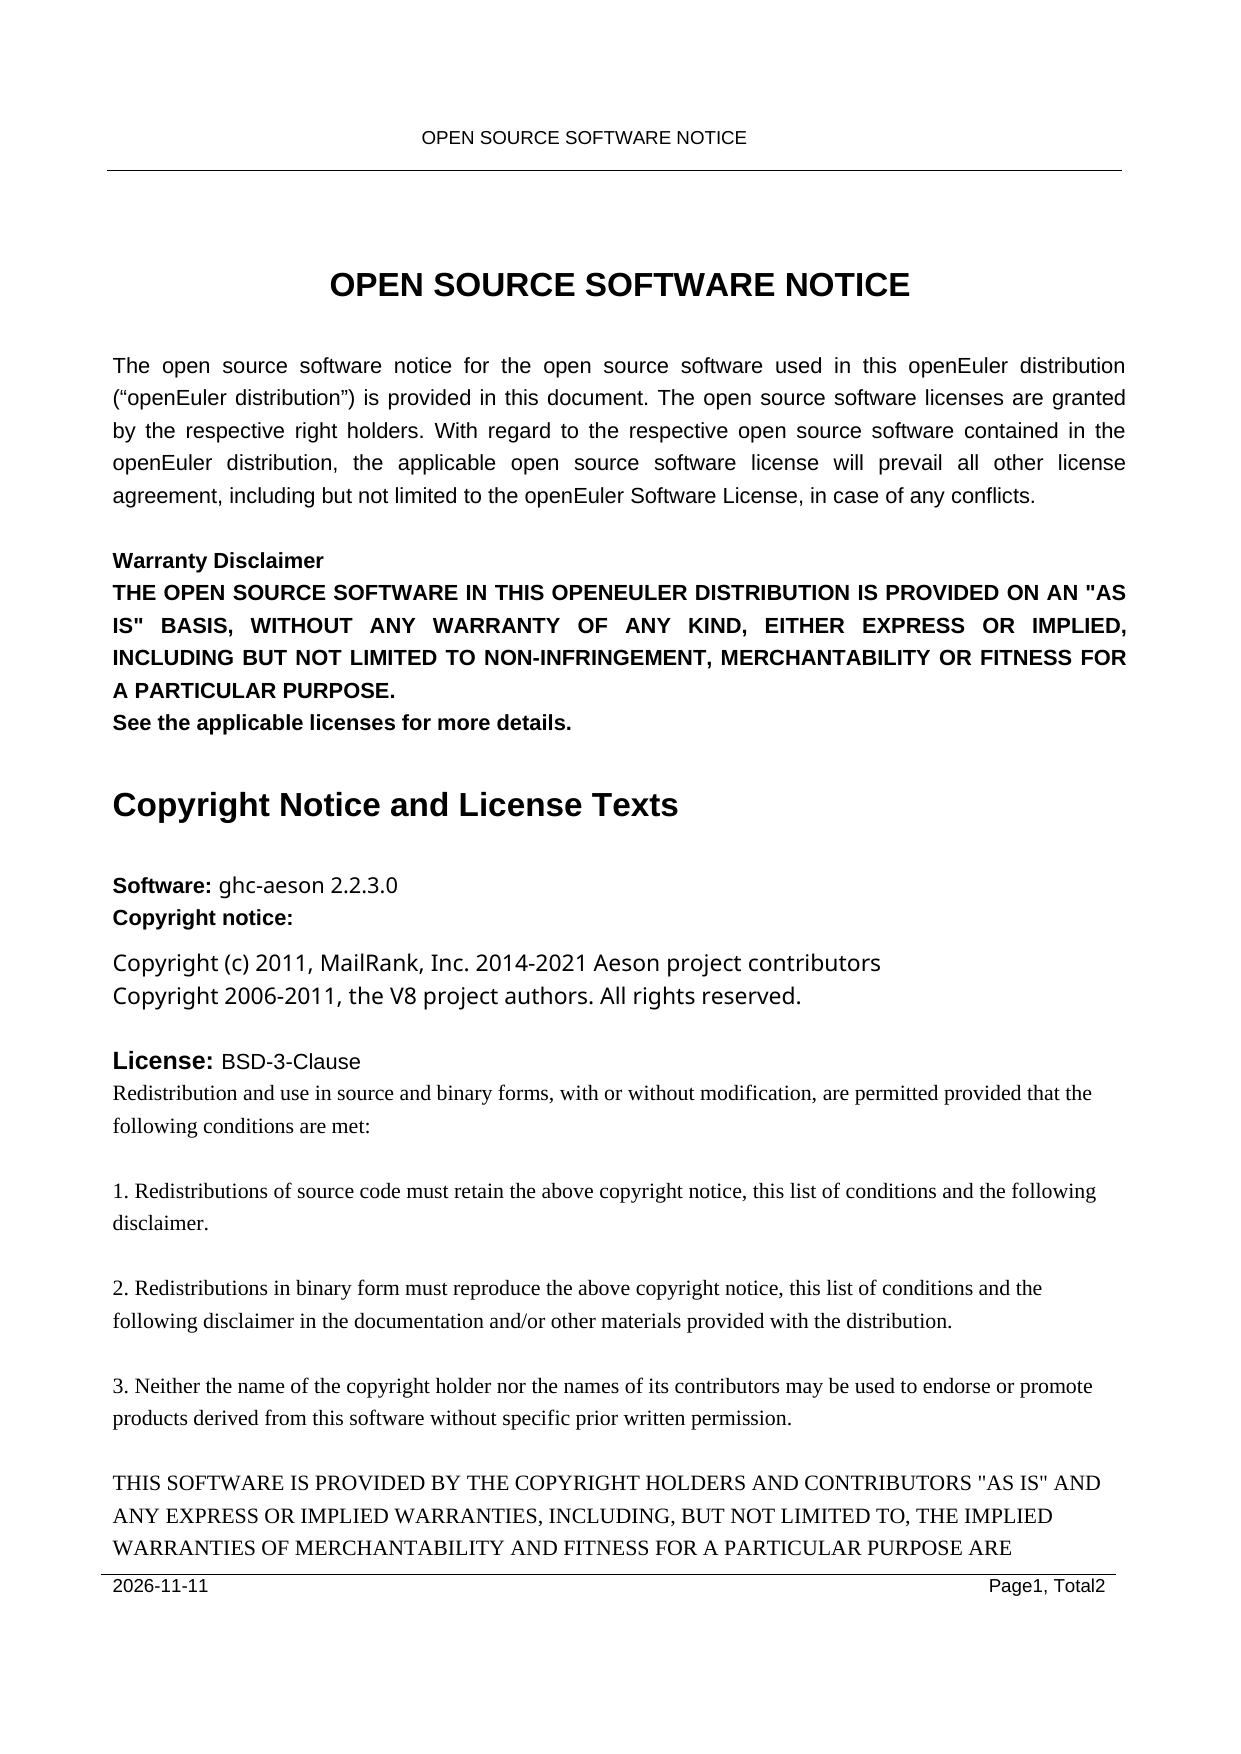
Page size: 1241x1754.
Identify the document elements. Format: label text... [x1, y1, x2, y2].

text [112, 1077, 1128, 1564]
text Copyright (c) 2011, MailRank, Inc. 2014-2021 Aeson project contributors Copyright 2006-2011, the V8 project authors. All rights reserved. [112, 947, 1128, 1044]
text Copyright Notice and License Texts [112, 771, 1128, 836]
text The open source software notice for the open source software used in this openEuler distribution (“openEuler distribution”) is provided in this document. The open source software licenses are granted by the respective right holders. With regard to the respective open source software contained in the openEuler distribution, the applicable open source software license will prevail all other license agreement, including but not limited to the openEuler Software License, in case of any conflicts. [112, 349, 1128, 511]
text Copyright notice: [112, 901, 1128, 934]
text License: BSD-3-Clause [112, 1044, 1128, 1077]
text THE OPEN SOURCE SOFTWARE IN THIS OPENEULER DISTRIBUTION IS PROVIDED ON AN "AS IS" BASIS, WITHOUT ANY WARRANTY OF ANY KIND, EITHER EXPRESS OR IMPLIED, INCLUDING BUT NOT LIMITED TO NON-INFRINGEMENT, MERCHANTABILITY OR FITNESS FOR A PARTICULAR PURPOSE. See the applicable licenses for more details. [112, 576, 1128, 739]
text Warranty Disclaimer [112, 544, 1128, 576]
title Software: ghc-aeson 2.2.3.0 [112, 869, 1128, 901]
text OPEN SOURCE SOFTWARE NOTICE [112, 251, 1128, 316]
